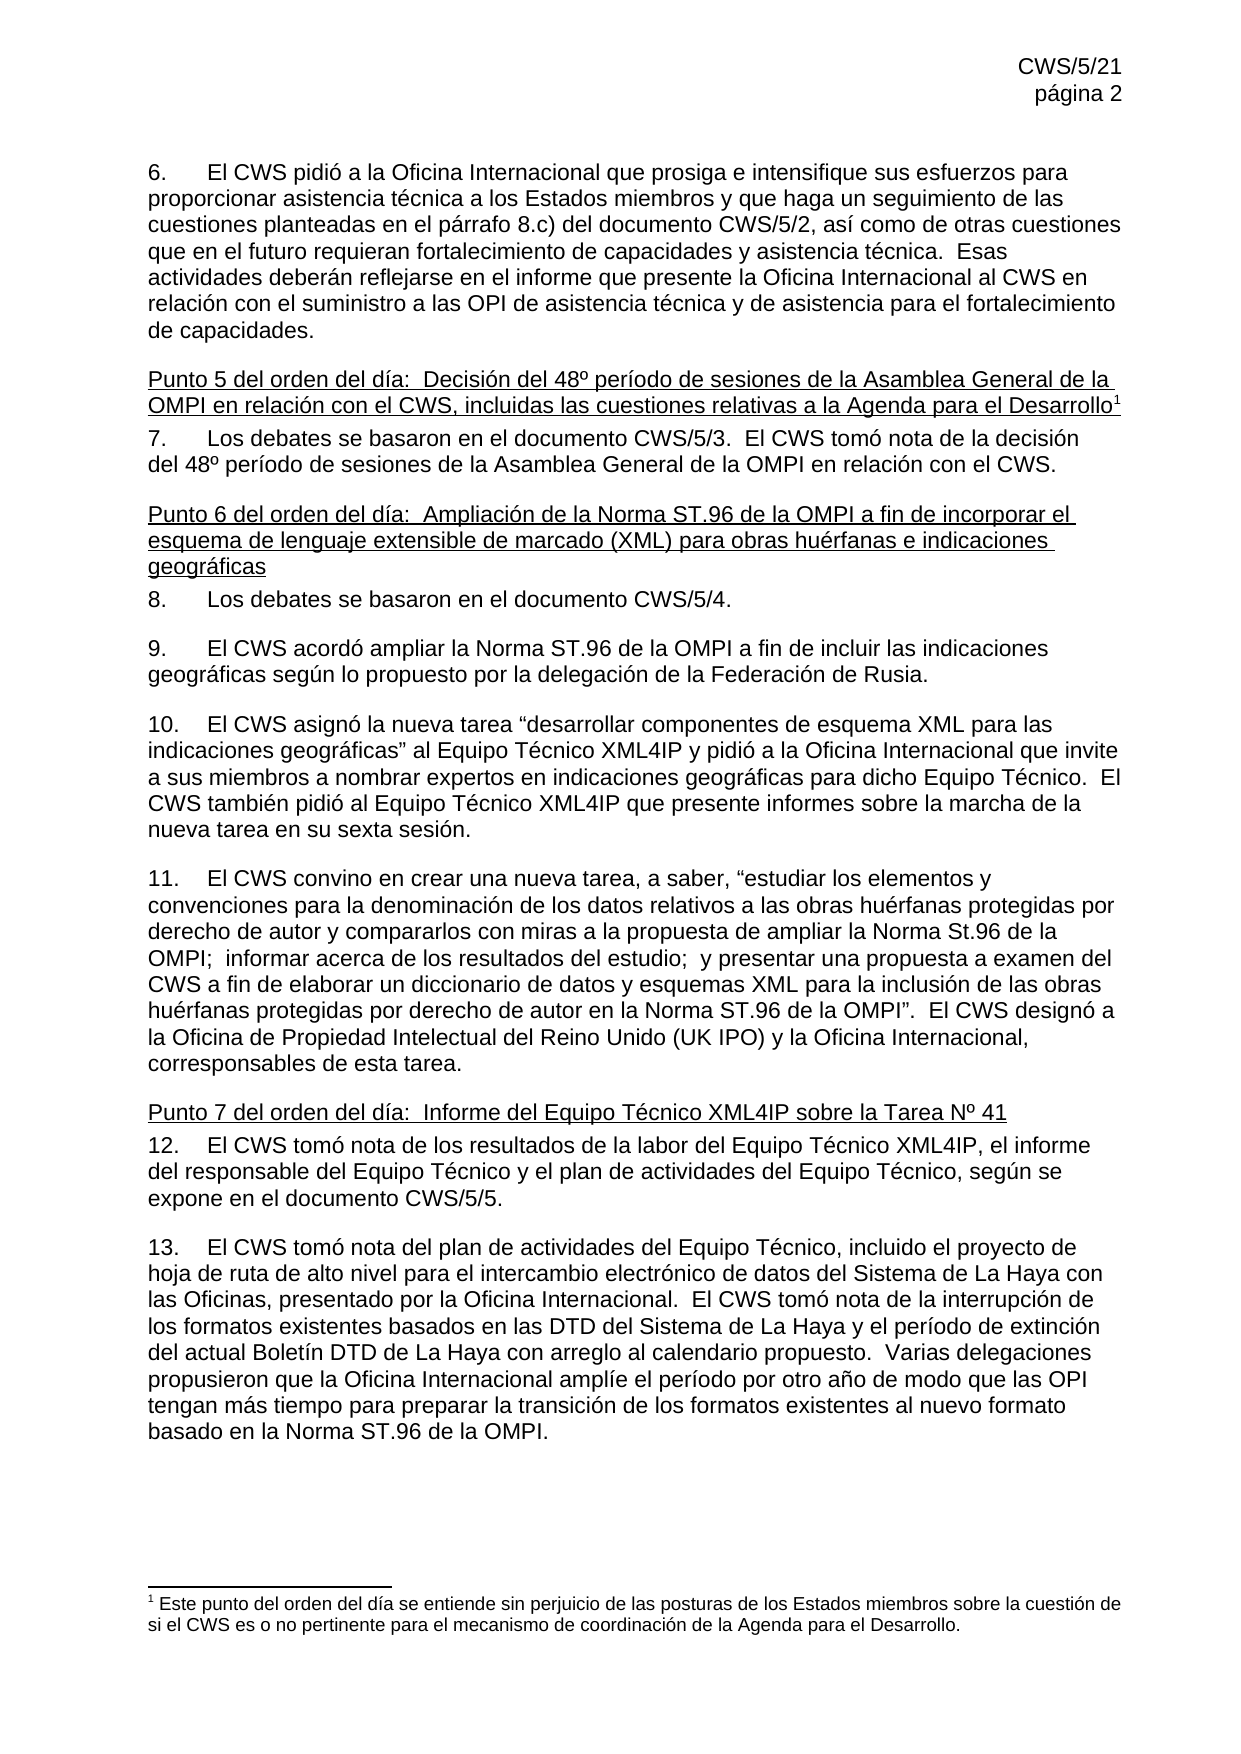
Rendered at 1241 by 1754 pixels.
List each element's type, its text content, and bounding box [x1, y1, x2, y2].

text El CWS convino en crear una nueva tarea, a saber, “estudiar los elementos y convenciones para la denominación de los datos relativos a las obras huérfanas protegidas por derecho de autor y compararlos con miras a la propuesta de ampliar la Norma St.96 de la OMPI; informar acerca de los resultados del estudio; y presentar una propuesta a examen del CWS a fin de elaborar un diccionario de datos y esquemas XML para la inclusión de las obras huérfanas protegidas por derecho de autor en la Norma ST.96 de la OMPI”. El CWS designó a la Oficina de Propiedad Intelectual del Reino Unido (UK IPO) y la Oficina Internacional, corresponsables de esta tarea. [148, 865, 1122, 1076]
text El CWS acordó ampliar la Norma ST.96 de la OMPI a fin de incluir las indicaciones geográficas según lo propuesto por la delegación de la Federación de Rusia. [148, 635, 1122, 688]
subtitle Punto 6 del orden del día: Ampliación de la Norma ST.96 de la OMPI a fin de incorporar el esquema de lenguaje extensible de marcado (XML) para obras huérfanas e indicaciones geográficas [148, 501, 1122, 579]
text El CWS asignó la nueva tarea “desarrollar componentes de esquema XML para las indicaciones geográficas” al Equipo Técnico XML4IP y pidió a la Oficina Internacional que invite a sus miembros a nombrar expertos en indicaciones geográficas para dicho Equipo Técnico. El CWS también pidió al Equipo Técnico XML4IP que presente informes sobre la marcha de la nueva tarea en su sexta sesión. [148, 711, 1122, 842]
text El CWS tomó nota de los resultados de la labor del Equipo Técnico XML4IP, el informe del responsable del Equipo Técnico y el plan de actividades del Equipo Técnico, según se expone en el documento CWS/5/5. [148, 1132, 1122, 1211]
subtitle Punto 5 del orden del día: Decisión del 48º período de sesiones de la Asamblea General de la OMPI en relación con el CWS, incluidas las cuestiones relativas a la Agenda para el Desarrollo [148, 366, 1122, 419]
text El CWS tomó nota del plan de actividades del Equipo Técnico, incluido el proyecto de hoja de ruta de alto nivel para el intercambio electrónico de datos del Sistema de La Haya con las Oficinas, presentado por la Oficina Internacional. El CWS tomó nota de la interrupción de los formatos existentes basados en las DTD del Sistema de La Haya y el período de extinción del actual Boletín DTD de La Haya con arreglo al calendario propuesto. Varias delegaciones propusieron que la Oficina Internacional amplíe el período por otro año de modo que las OPI tengan más tiempo para preparar la transición de los formatos existentes al nuevo formato basado en la Norma ST.96 de la OMPI. [148, 1234, 1122, 1444]
text Los debates se basaron en el documento CWS/5/4. [148, 586, 1122, 612]
text Los debates se basaron en el documento CWS/5/3. El CWS tomó nota de la decisión del 48º período de sesiones de la Asamblea General de la OMPI en relación con el CWS. [148, 425, 1122, 478]
text El CWS pidió a la Oficina Internacional que prosiga e intensifique sus esfuerzos para proporcionar asistencia técnica a los Estados miembros y que haga un seguimiento de las cuestiones planteadas en el párrafo 8.c) del documento CWS/5/2, así como de otras cuestiones que en el futuro requieran fortalecimiento de capacidades y asistencia técnica. Esas actividades deberán reflejarse en el informe que presente la Oficina Internacional al CWS en relación con el suministro a las OPI de asistencia técnica y de asistencia para el fortalecimiento de capacidades. [148, 158, 1122, 343]
subtitle Punto 7 del orden del día: Informe del Equipo Técnico XML4IP sobre la Tarea Nº 41 [148, 1099, 1122, 1126]
